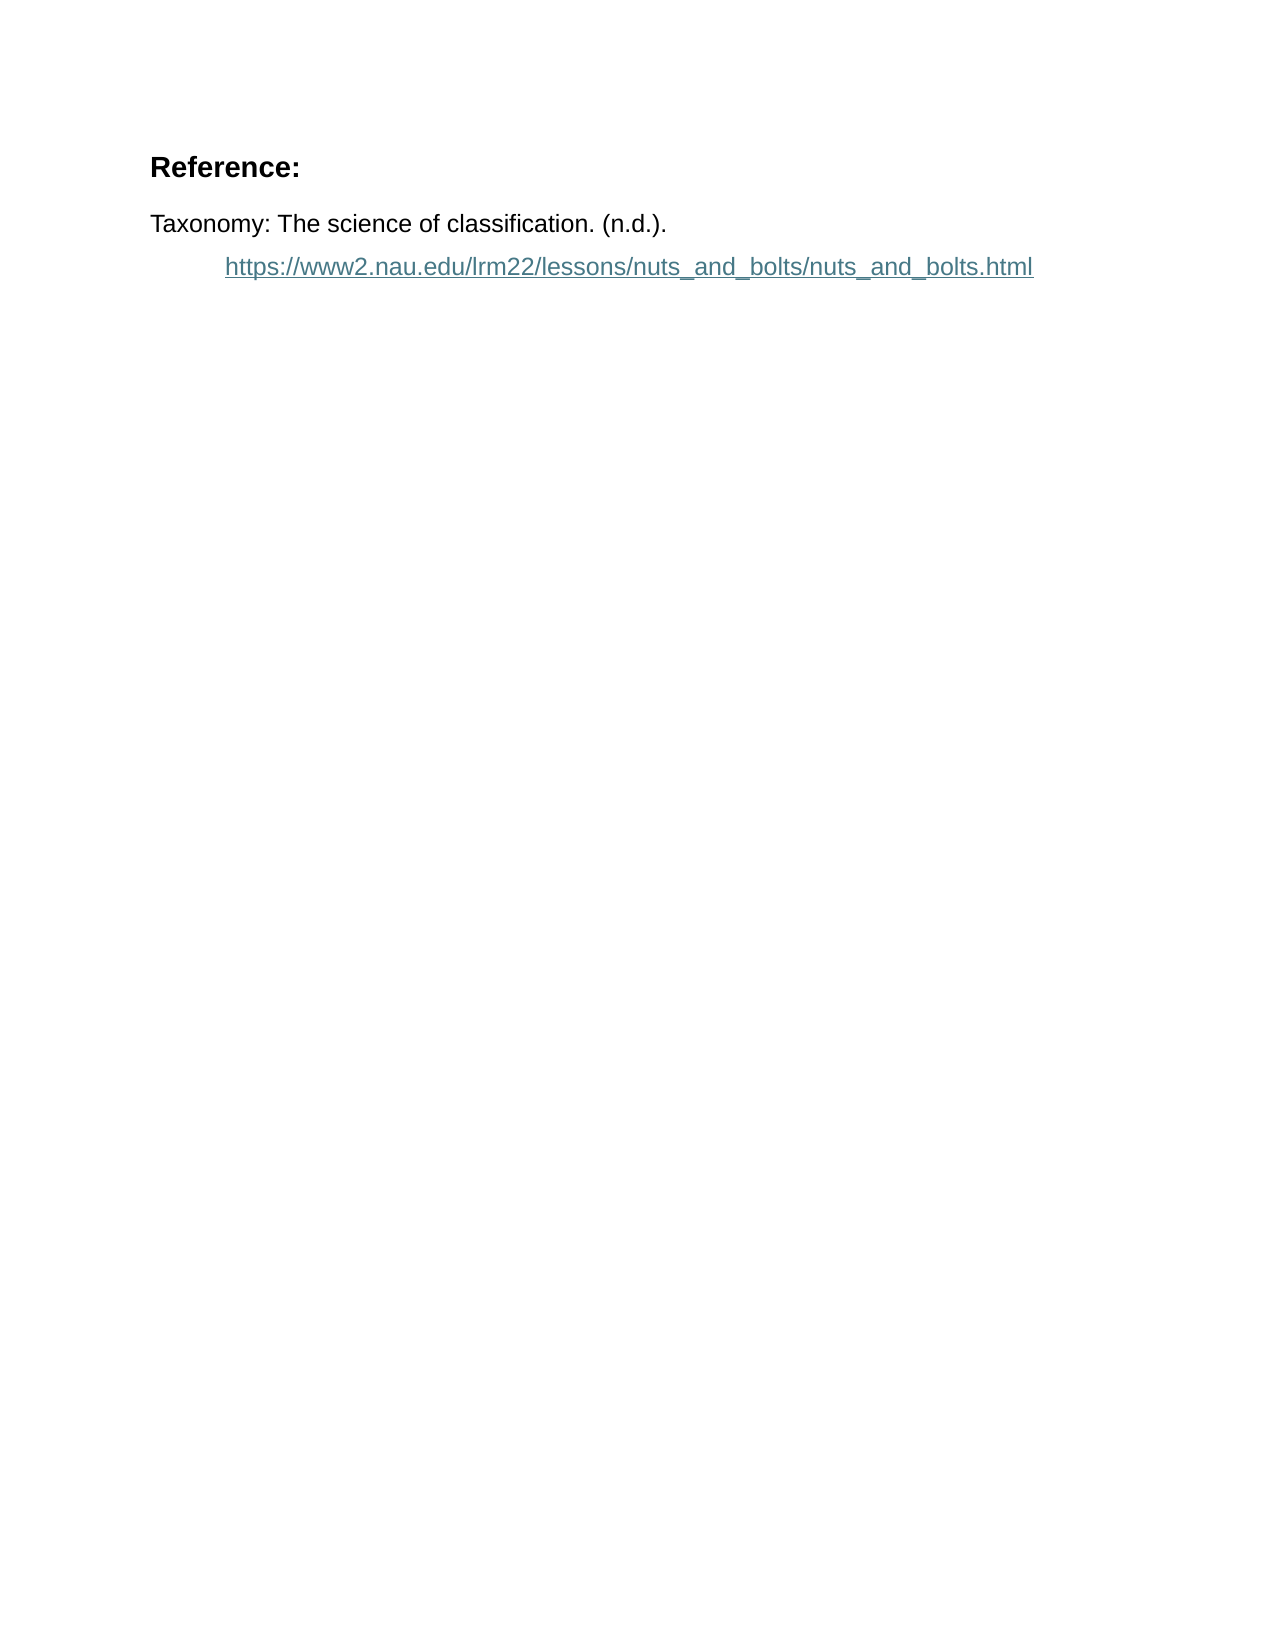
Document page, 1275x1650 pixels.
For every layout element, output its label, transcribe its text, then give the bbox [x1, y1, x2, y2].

subtitle Reference: [150, 150, 1125, 183]
text Taxonomy: The science of classification. (n.d.). https://www2.nau.edu/lrm22/lessons/nuts_and_bolts/nuts_and_bolts.html [150, 209, 1125, 281]
